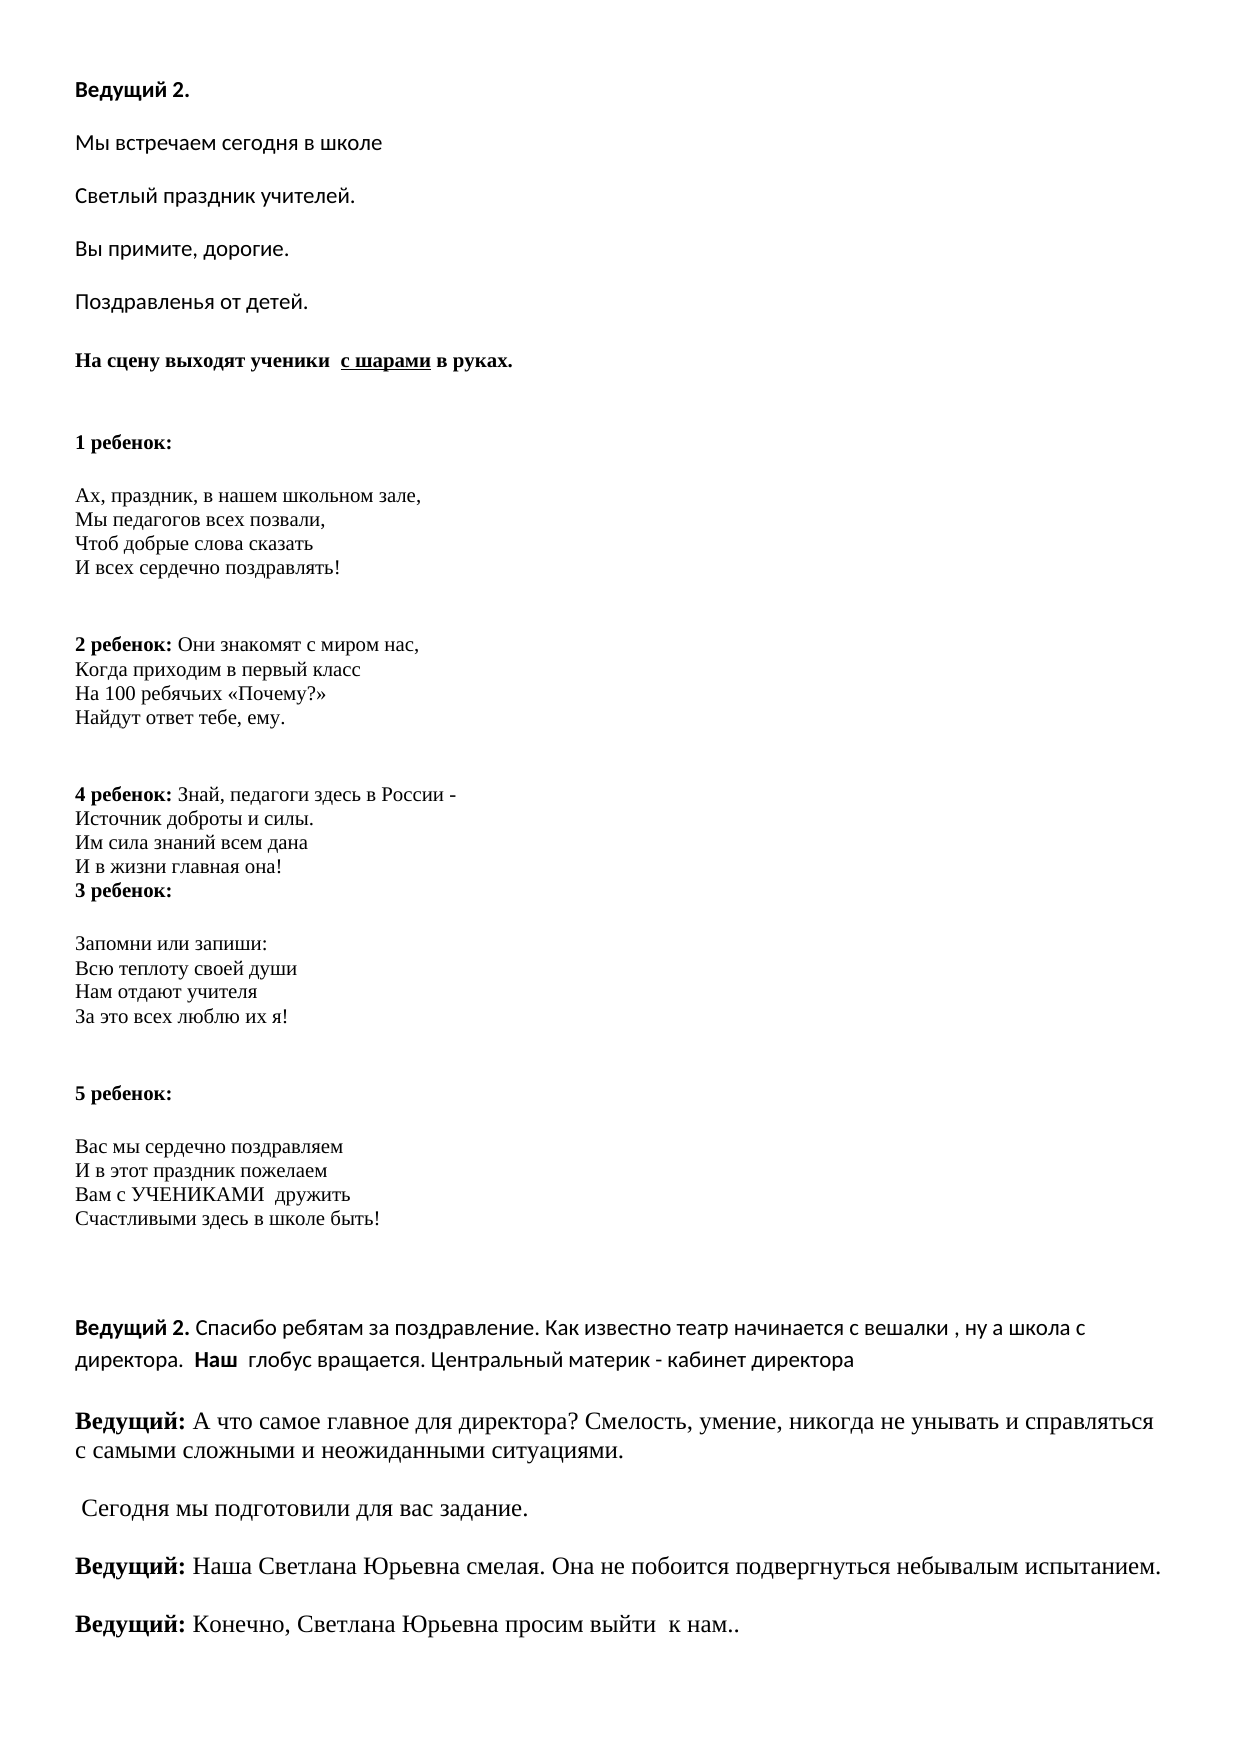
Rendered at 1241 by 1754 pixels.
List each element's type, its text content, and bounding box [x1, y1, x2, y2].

text 2 ребенок: Они знакомят с миром нас, Когда приходим в первый класс На 100 ребячьих «Почему?» Найдут ответ тебе, ему. [75, 608, 1165, 729]
text Вы примите, дорогие. [75, 234, 1165, 262]
text Ведущий 2. Спасибо ребятам за поздравление. Как известно театр начинается с вешалки , ну а школа с директора. Наш глобус вращается. Центральный материк - кабинет директора [75, 1313, 1165, 1373]
text Ведущий: Конечно, Светлана Юрьевна просим выйти к нам.. [75, 1609, 1165, 1637]
text Вас мы сердечно поздравляем И в этот праздник пожелаем Вам с УЧЕНИКАМИ дружить Счастливыми здесь в школе быть! [75, 1134, 1165, 1230]
text 4 ребенок: Знай, педагоги здесь в России - Источник доброты и силы. Им сила знаний всем дана И в жизни главная она! 3 ребенок: [75, 758, 1165, 902]
text Сегодня мы подготовили для вас задание. [75, 1493, 1165, 1522]
text Ведущий: Наша Светлана Юрьевна смелая. Она не побоится подвергнуться небывалым испытанием. [75, 1551, 1165, 1579]
text 5 ребенок: [75, 1057, 1165, 1105]
text Запомни или запиши: Всю теплоту своей души Нам отдают учителя За это всех люблю их я! [75, 931, 1165, 1028]
text Ведущий: А что самое главное для директора? Смелость, умение, никогда не унывать и справляться с самыми сложными и неожиданными ситуациями. [75, 1406, 1165, 1464]
text Поздравленья от детей. [75, 287, 1165, 315]
text 1 ребенок: [75, 430, 1165, 454]
text На сцену выходят ученики с шарами в руках. [75, 348, 1165, 401]
text Мы встречаем сегодня в школе [75, 128, 1165, 156]
text Ах, праздник, в нашем школьном зале, Мы педагогов всех позвали, Чтоб добрые слова сказать И всех сердечно поздравлять! [75, 483, 1165, 579]
text Ведущий 2. [75, 75, 1165, 103]
text Светлый праздник учителей. [75, 181, 1165, 209]
